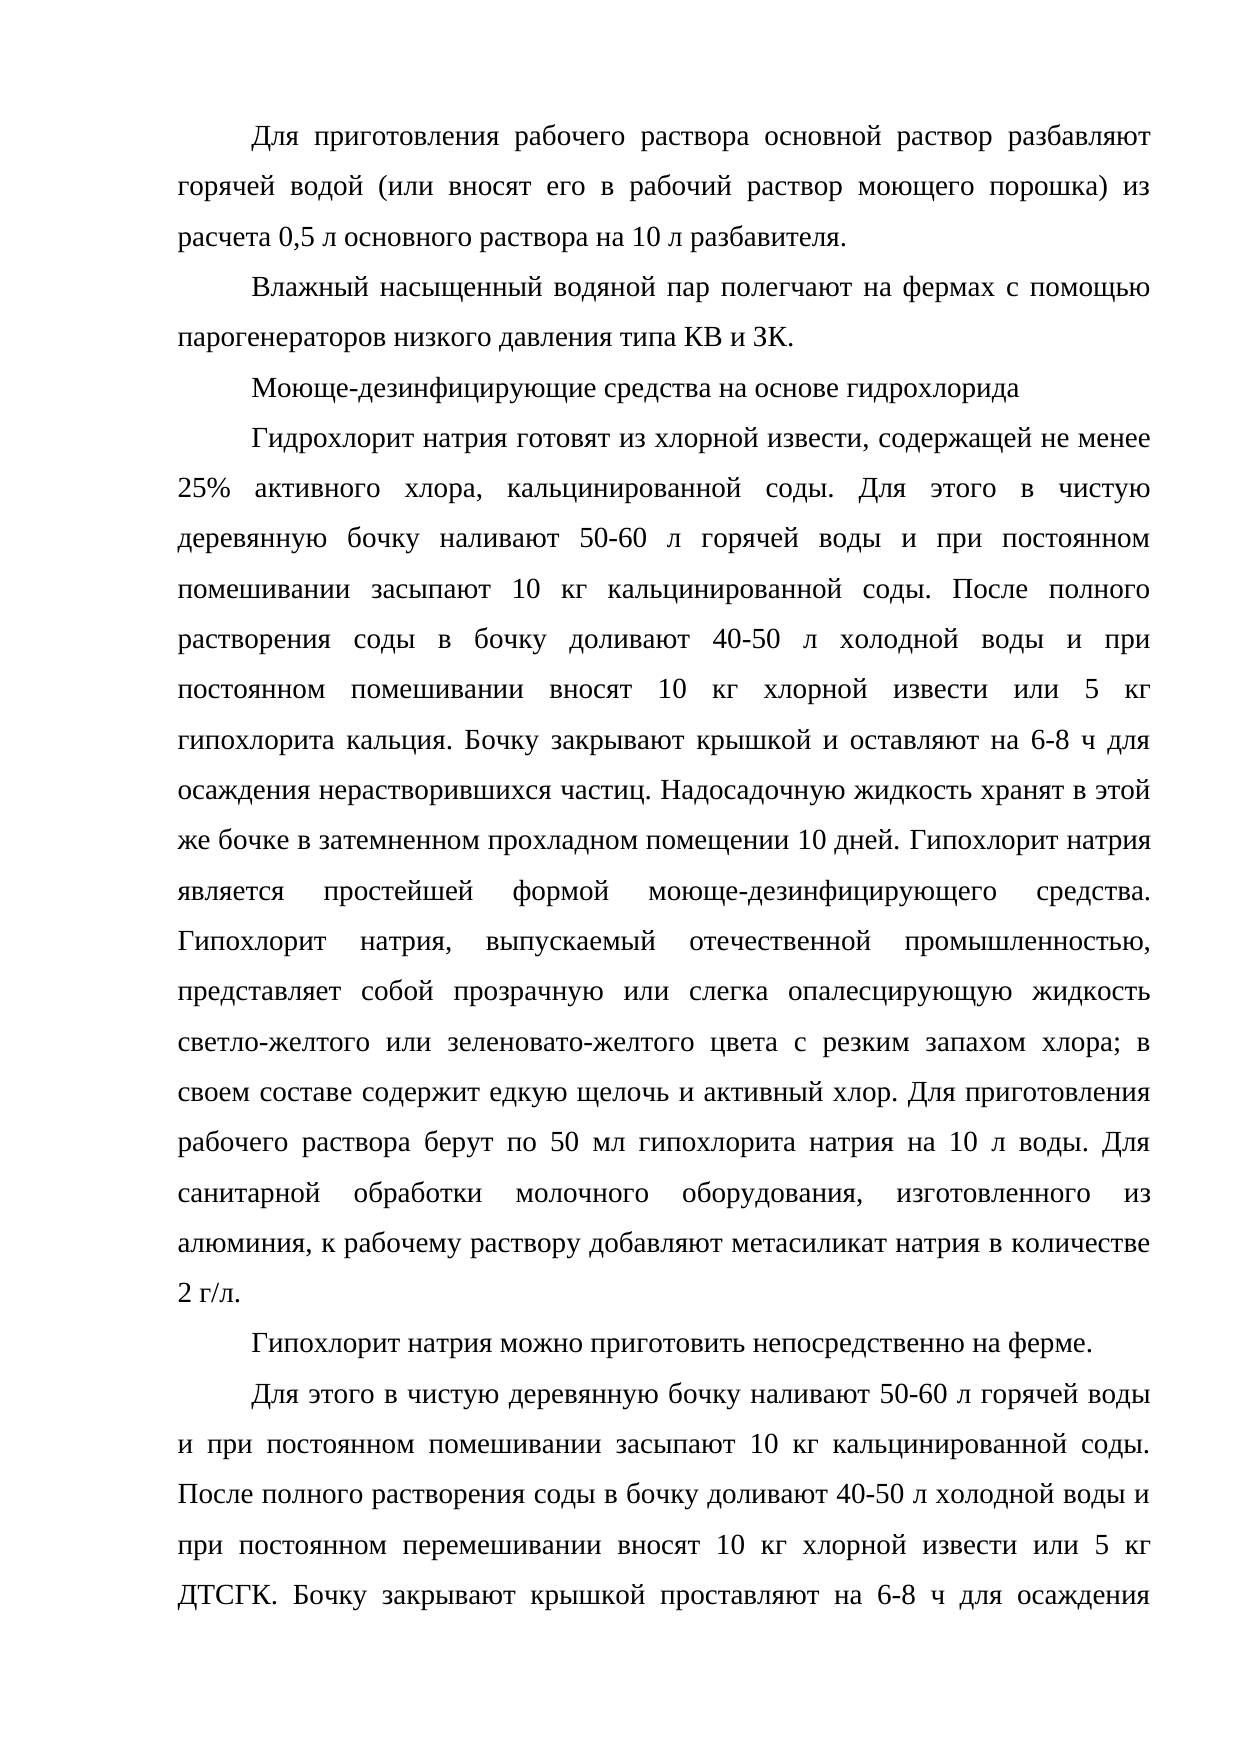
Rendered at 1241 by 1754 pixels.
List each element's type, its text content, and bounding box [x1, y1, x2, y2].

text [177, 1376, 1152, 1611]
text Влажный насыщенный водяной пар полегчают на фермах с помощью парогенераторов низкого давления типа КВ и ЗК. [177, 269, 1152, 353]
text Гипохлорит натрия можно приготовить непосредственно на ферме. [177, 1326, 1152, 1359]
text Для приготовления рабочего раствора основной раствор разбавляют горячей водой (или вносят его в рабочий раствор моющего порошка) из расчета основного раствора на разбавителя. [177, 118, 1152, 252]
text Гидрохлорит натрия готовят из хлорной извести, содержащей не менее 25% активного хлора, кальцинированной соды. Для этого в чистую деревянную бочку наливают 50- горячей воды и при постоянном помешивании засыпают кальцинированной соды. После полного растворения соды в бочку доливают 40- холодной воды и при постоянном помешивании вносят хлорной извести или гипохлорита кальция. Бочку закрывают крышкой и оставляют на 6-8 ч для осаждения нерастворившихся частиц. Надосадочную жидкость хранят в этой же бочке в затемненном прохладном помещении 10 дней. Гипохлорит натрия является простейшей формой моюще-дезинфицирующего средства. Гипохлорит натрия, выпускаемый отечественной промышленностью, представляет собой прозрачную или слегка опалесцирующую жидкость светло-желтого или зеленовато-желтого цвета с резким запахом хлора; в своем составе содержит едкую щелочь и активный хлор. Для приготовления рабочего раствора берут по 50 мл гипохлорита натрия на воды. Для санитарной обработки молочного оборудования, изготовленного из алюминия, к рабочему раствору добавляют метасиликат натрия в количестве 2 г/л. [177, 420, 1152, 1309]
text Моюще-дезинфицирующие средства на основе гидрохлорида [177, 370, 1152, 403]
